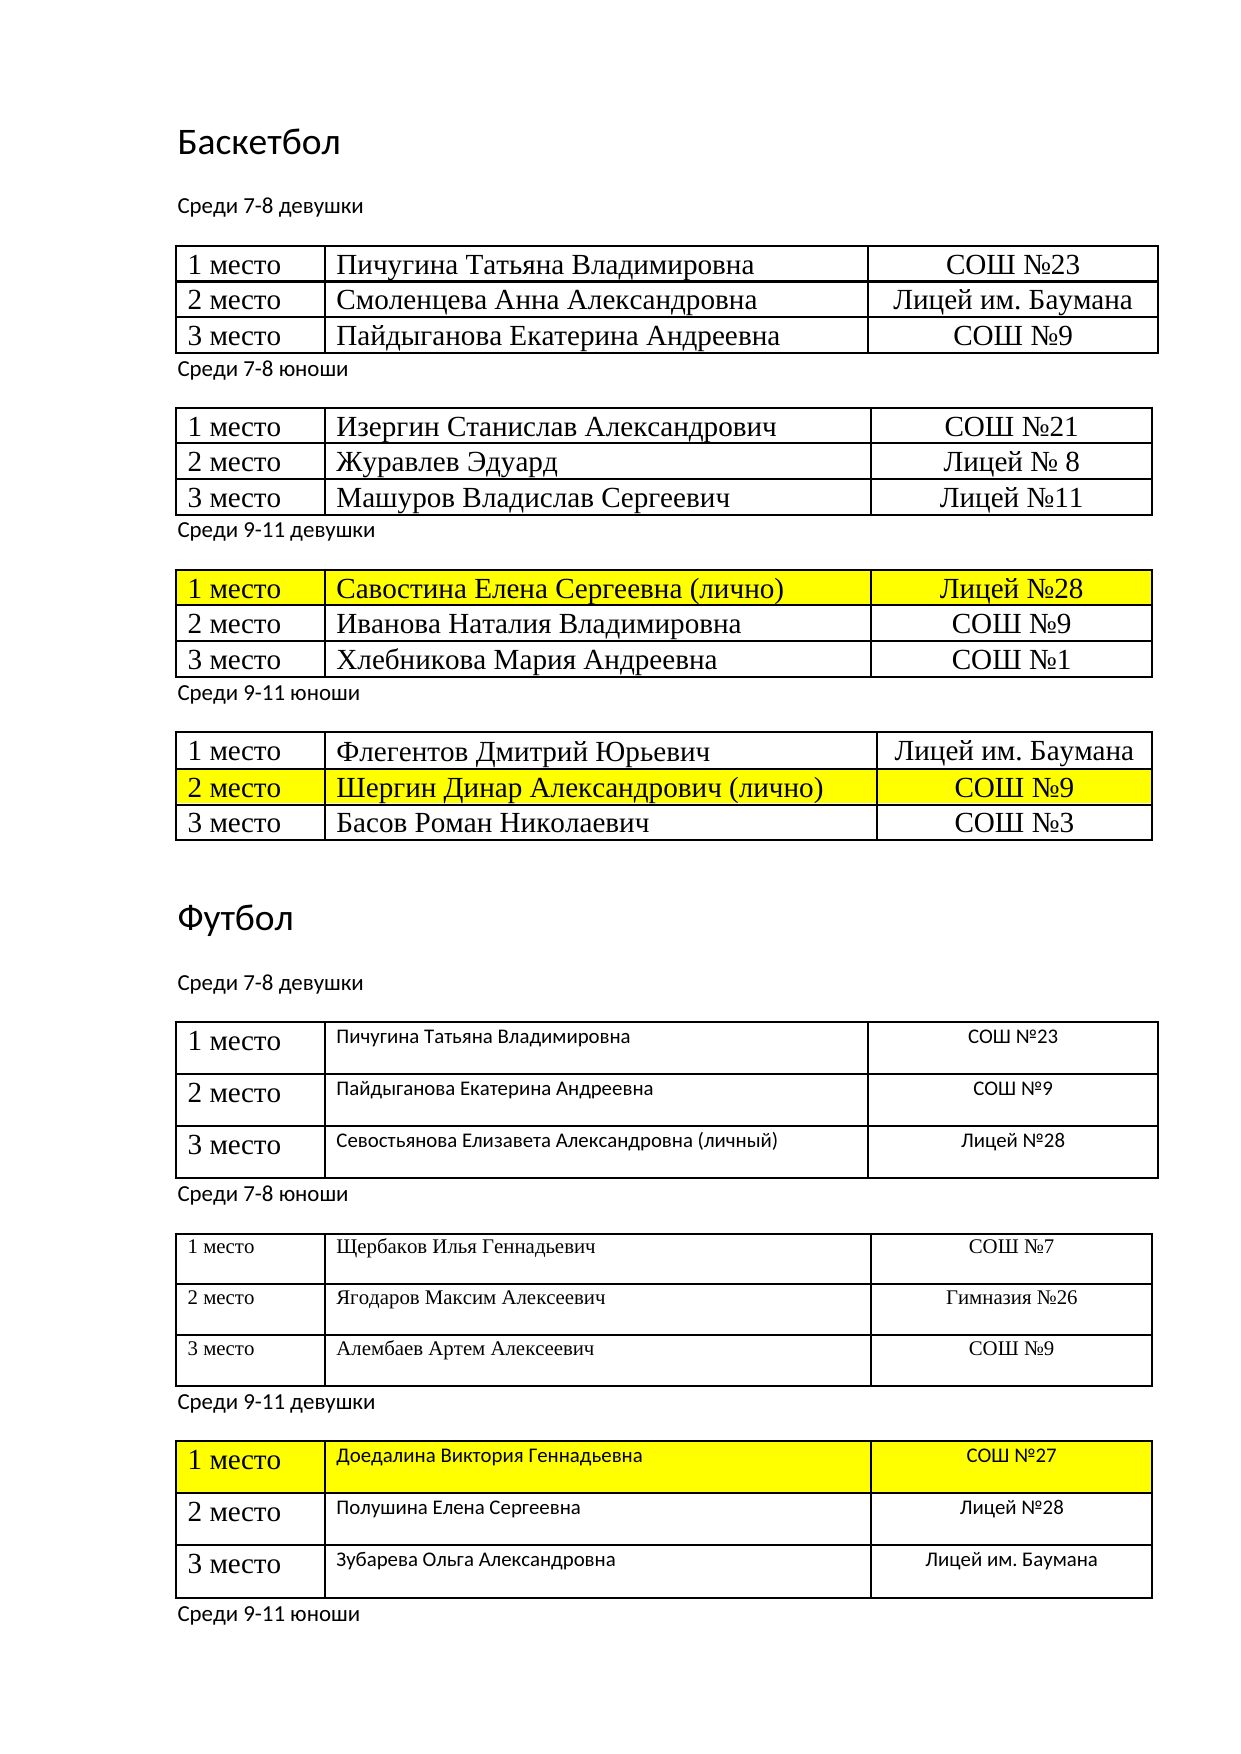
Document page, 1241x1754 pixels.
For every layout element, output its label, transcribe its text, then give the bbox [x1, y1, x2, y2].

table_header СОШ №23 [869, 1023, 1157, 1073]
table_cell 2 место [177, 1285, 324, 1334]
table_cell 2 место [177, 444, 324, 478]
table_cell Гимназия №26 [872, 1285, 1151, 1334]
table_cell Смоленцева Анна Александровна [326, 283, 867, 316]
table_cell 2 место [177, 1075, 324, 1125]
table_cell СОШ №1 [872, 642, 1151, 676]
table_cell 2 место [177, 1494, 324, 1544]
table_cell Лицей им. Баумана [869, 283, 1157, 316]
table_cell 3 место [177, 318, 324, 352]
table_cell Полушина Елена Сергеевна [326, 1494, 870, 1544]
table_header 1 место [177, 409, 324, 442]
table_cell 3 место [177, 642, 324, 676]
table_cell Зубарева Ольга Александровна [326, 1546, 870, 1597]
table_cell 3 место [177, 806, 324, 839]
table_cell Пайдыганова Екатерина Андреевна [326, 318, 867, 352]
table_cell Севостьянова Елизавета Александровна (личный) [326, 1127, 867, 1177]
table_header 1 место [177, 733, 324, 768]
table_header Щербаков Илья Геннадьевич [326, 1235, 870, 1283]
table_cell 3 место [177, 1127, 324, 1177]
text Среди 9-11 юноши [177, 1599, 1152, 1627]
table_cell СОШ №9 [869, 1075, 1157, 1125]
text Среди 9-11 девушки [177, 516, 1152, 544]
table_cell Лицей №28 [869, 1127, 1157, 1177]
table_cell Алембаев Артем Алексеевич [326, 1336, 870, 1385]
table_cell Шергин Динар Александрович (лично) [326, 770, 876, 803]
table_cell СОШ №9 [878, 770, 1151, 803]
table_cell Иванова Наталия Владимировна [326, 606, 870, 640]
table_cell СОШ №9 [872, 606, 1151, 640]
table_header СОШ №23 [869, 247, 1157, 280]
table_cell Пайдыганова Екатерина Андреевна [326, 1075, 867, 1125]
table_cell Лицей №28 [872, 1494, 1151, 1544]
table_cell Ягодаров Максим Алексеевич [326, 1285, 870, 1334]
table_header 1 место [177, 1235, 324, 1283]
table_cell Машуров Владислав Сергеевич [326, 480, 870, 513]
text Среди 7-8 юноши [177, 354, 1152, 382]
table_cell СОШ №9 [872, 1336, 1151, 1385]
text Среди 9-11 юноши [177, 678, 1152, 706]
table_cell 3 место [177, 1336, 324, 1385]
text Среди 7-8 девушки [177, 192, 1152, 220]
table_cell 3 место [177, 1546, 324, 1597]
table_header Изергин Станислав Александрович [326, 409, 870, 442]
table_cell Лицей №11 [872, 480, 1151, 513]
table_header 1 место [177, 1023, 324, 1073]
table_header Лицей им. Баумана [878, 733, 1151, 768]
table_cell Лицей им. Баумана [872, 1546, 1151, 1597]
text Среди 7-8 девушки [177, 968, 1152, 996]
text Среди 7-8 юноши [177, 1179, 1152, 1207]
text Среди 9-11 девушки [177, 1387, 1152, 1415]
table_cell СОШ №3 [878, 806, 1151, 839]
table_header Пичугина Татьяна Владимировна [326, 1023, 867, 1073]
table_header СОШ №7 [872, 1235, 1151, 1283]
table_cell Басов Роман Николаевич [326, 806, 876, 839]
text Футбол [177, 894, 1152, 940]
text Баскетбол [177, 118, 1152, 164]
table_cell 2 место [177, 770, 324, 803]
table_cell Хлебникова Мария Андреевна [326, 642, 870, 676]
table_cell 3 место [177, 480, 324, 513]
table_header Савостина Елена Сергеевна (лично) [326, 571, 870, 604]
table_header 1 место [177, 1442, 324, 1492]
table_header Лицей №28 [872, 571, 1151, 604]
table_cell СОШ №9 [869, 318, 1157, 352]
table_header Флегентов Дмитрий Юрьевич [326, 733, 876, 768]
table_header 1 место [177, 571, 324, 604]
table_cell 2 место [177, 606, 324, 640]
table_header СОШ №21 [872, 409, 1151, 442]
table_header Доедалина Виктория Геннадьевна [326, 1442, 870, 1492]
table_cell 2 место [177, 283, 324, 316]
table_cell Журавлев Эдуард [326, 444, 870, 478]
table_header СОШ №27 [872, 1442, 1151, 1492]
table_header 1 место [177, 247, 324, 280]
table_header Пичугина Татьяна Владимировна [326, 247, 867, 280]
table_cell Лицей № 8 [872, 444, 1151, 478]
